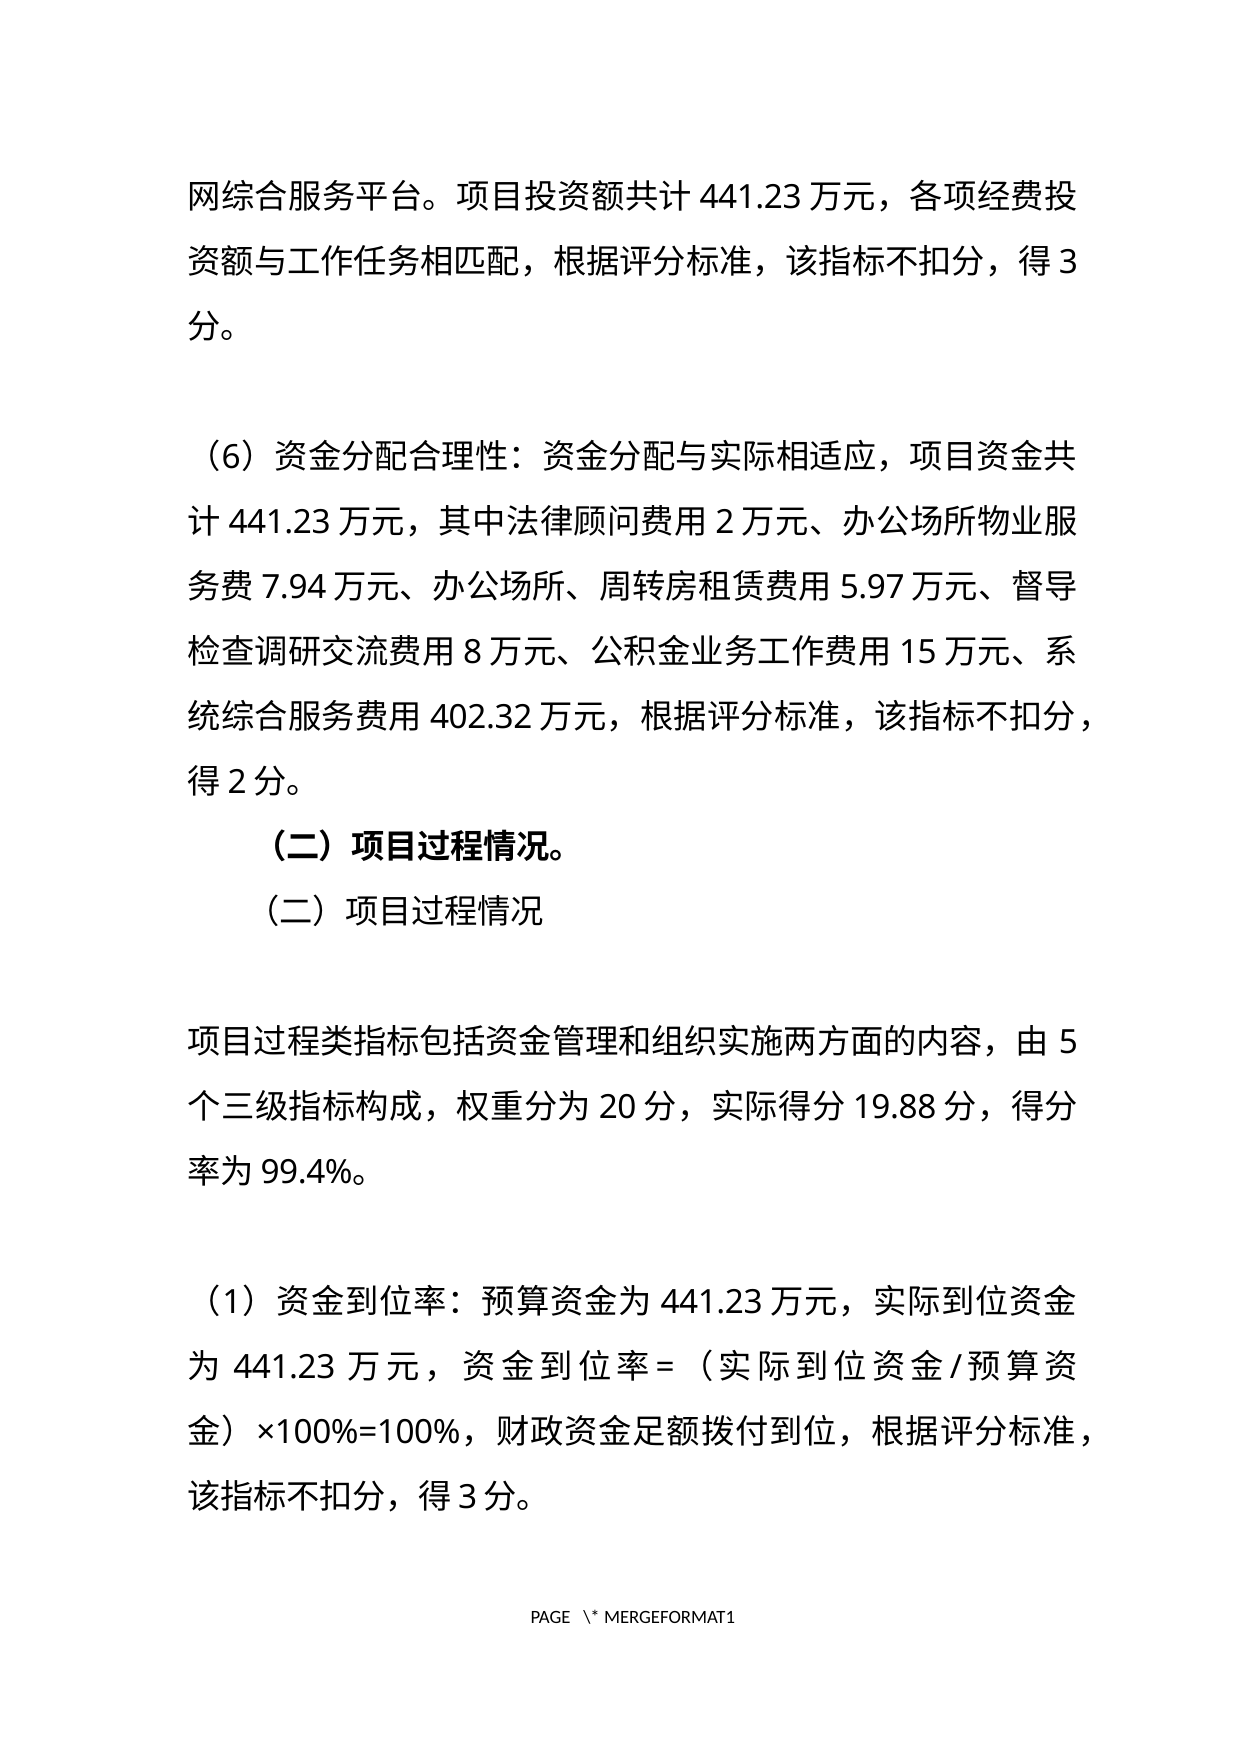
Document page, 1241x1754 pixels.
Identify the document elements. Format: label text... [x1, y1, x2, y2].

text （二）项目过程情况。 [187, 812, 1078, 877]
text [187, 877, 1078, 1527]
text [187, 162, 1078, 812]
